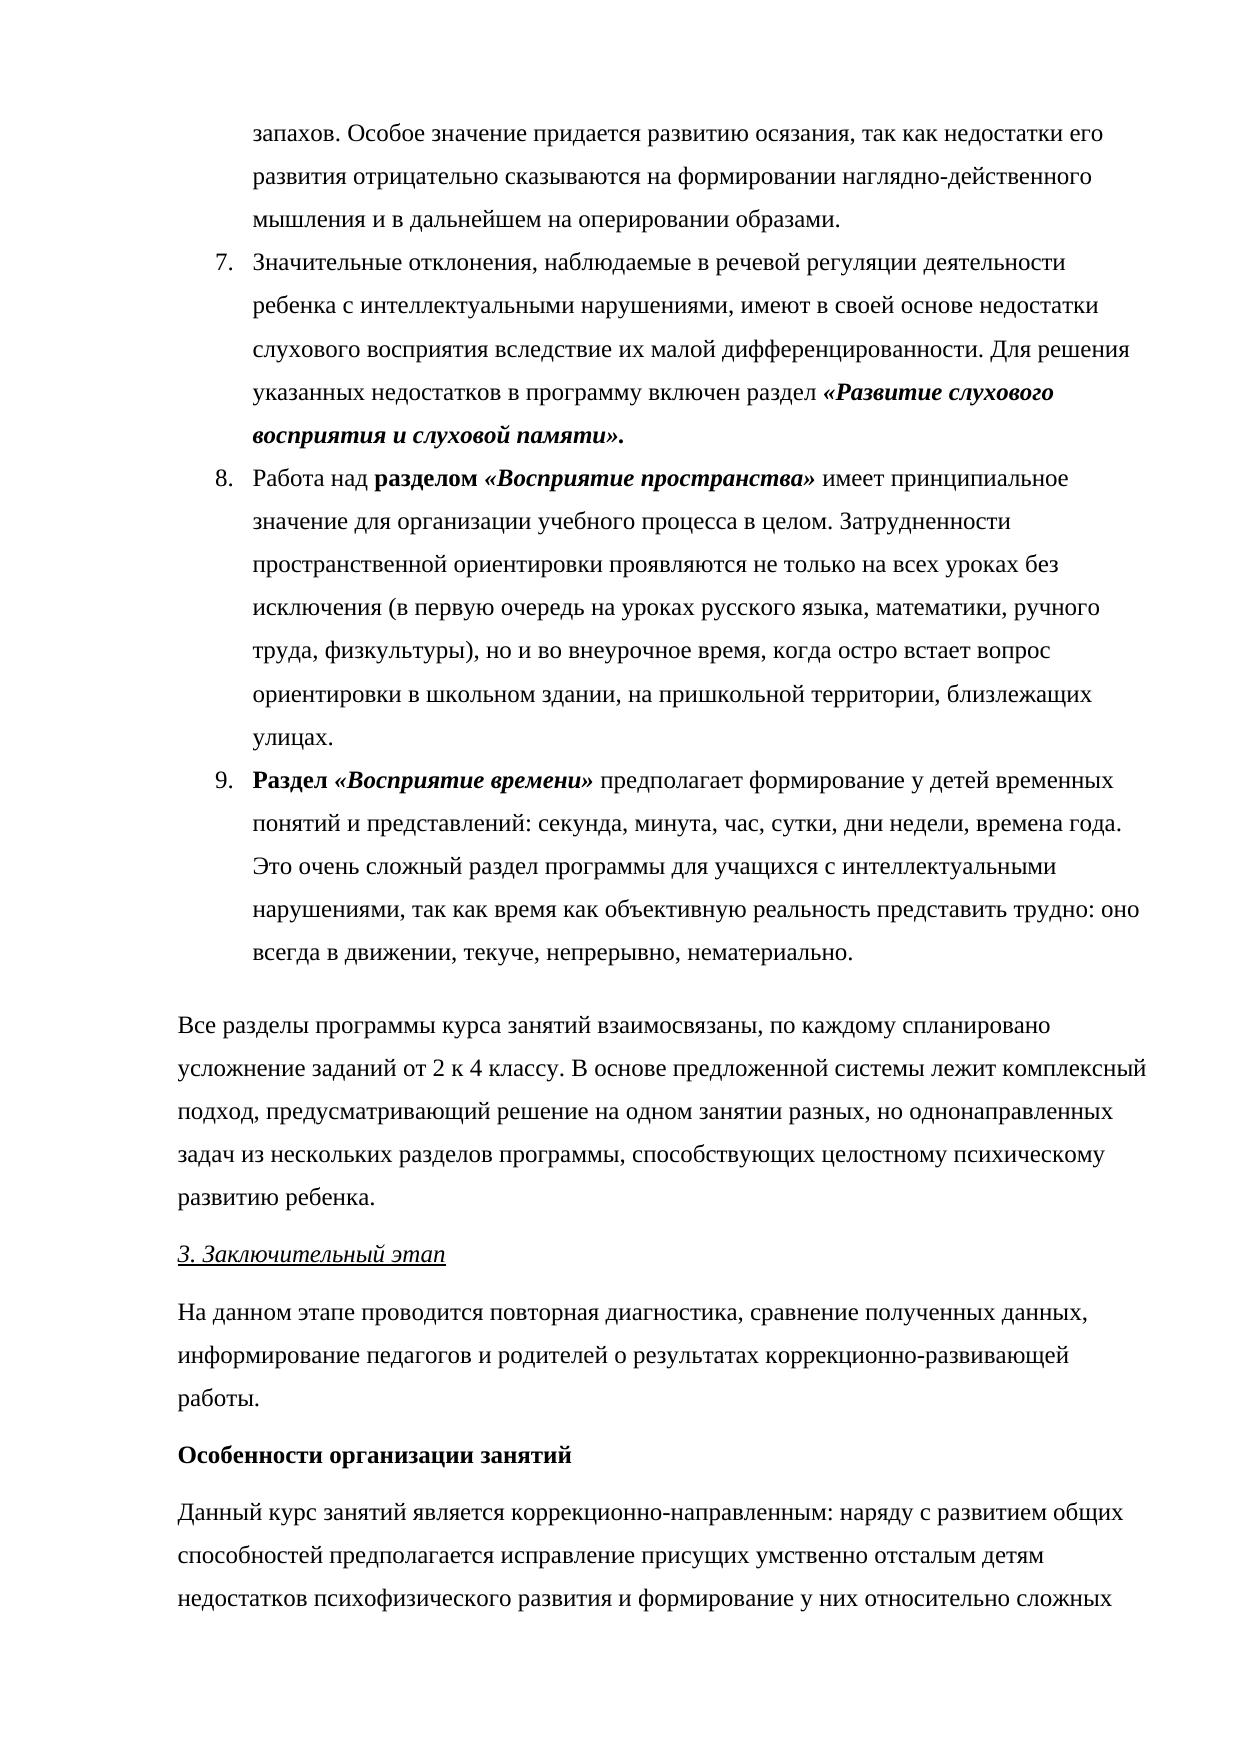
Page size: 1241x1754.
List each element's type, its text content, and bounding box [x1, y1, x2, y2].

text Все разделы программы курса занятий взаимосвязаны, по каждому спланировано усложнение заданий от 2 к 4 классу. В основе предложенной системы лежит комплексный подход, предусматривающий решение на одном занятии разных, но однонаправленных задач из нескольких разделов программы, способствующих целостному психическому развитию ребенка. [177, 1010, 1152, 1211]
list Раздел «Восприятие времени» предполагает формирование у детей временных понятий и представлений: секунда, минута, час, сутки, дни недели, времена года. Это очень сложный раздел программы для учащихся с интеллектуальными нарушениями, так как время как объективную реальность представить трудно: оно всегда в движении, текуче, непрерывно, нематериально. [215, 765, 1152, 966]
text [177, 1497, 1152, 1612]
list Работа над разделом «Восприятие пространства» имеет принципиальное значение для организации учебного процесса в целом. Затрудненности пространственной ориентировки проявляются не только на всех уроках без исключения (в первую очередь на уроках русского языка, математики, ручного труда, физкультуры), но и во внеурочное время, когда остро встает вопрос ориентировки в школьном здании, на пришкольной территории, близлежащих улицах. [215, 463, 1152, 751]
text 3. Заключительный этап [177, 1239, 1152, 1268]
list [215, 118, 1152, 233]
text Особенности организации занятий [177, 1440, 1152, 1469]
list Значительные отклонения, наблюдаемые в речевой регуляции деятельности ребенка с интеллектуальными нарушениями, имеют в своей основе недостатки слухового восприятия вследствие их малой дифференцированности. Для решения указанных недостатков в программу включен раздел «Развитие слухового восприятия и слуховой памяти». [215, 247, 1152, 449]
text На данном этапе проводится повторная диагностика, сравнение полученных данных, информирование педагогов и родителей о результатах коррекционно-развивающей работы. [177, 1297, 1152, 1412]
